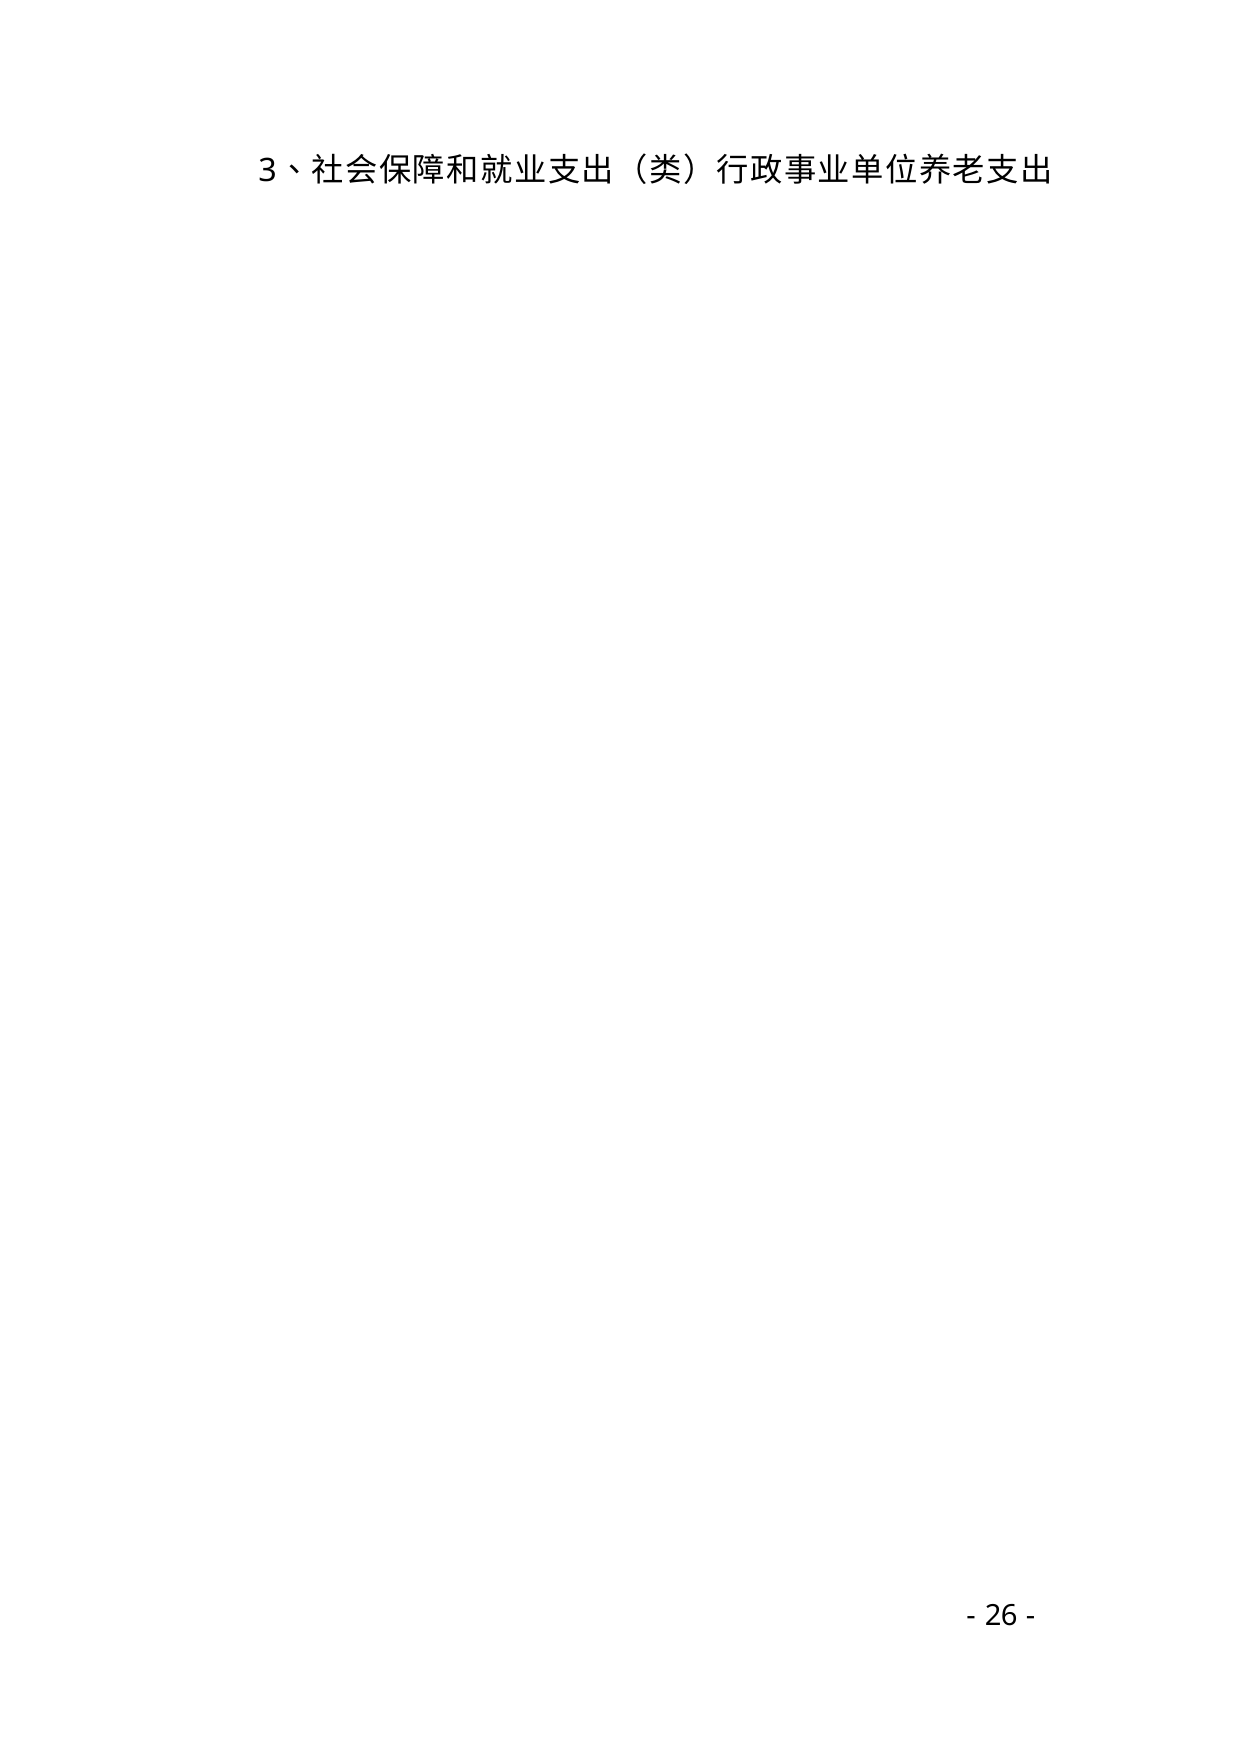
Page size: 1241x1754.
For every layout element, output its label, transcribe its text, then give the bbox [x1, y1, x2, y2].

text 3、社会保障和就业支出（类）行政事业单位养老支出 [258, 149, 1062, 189]
